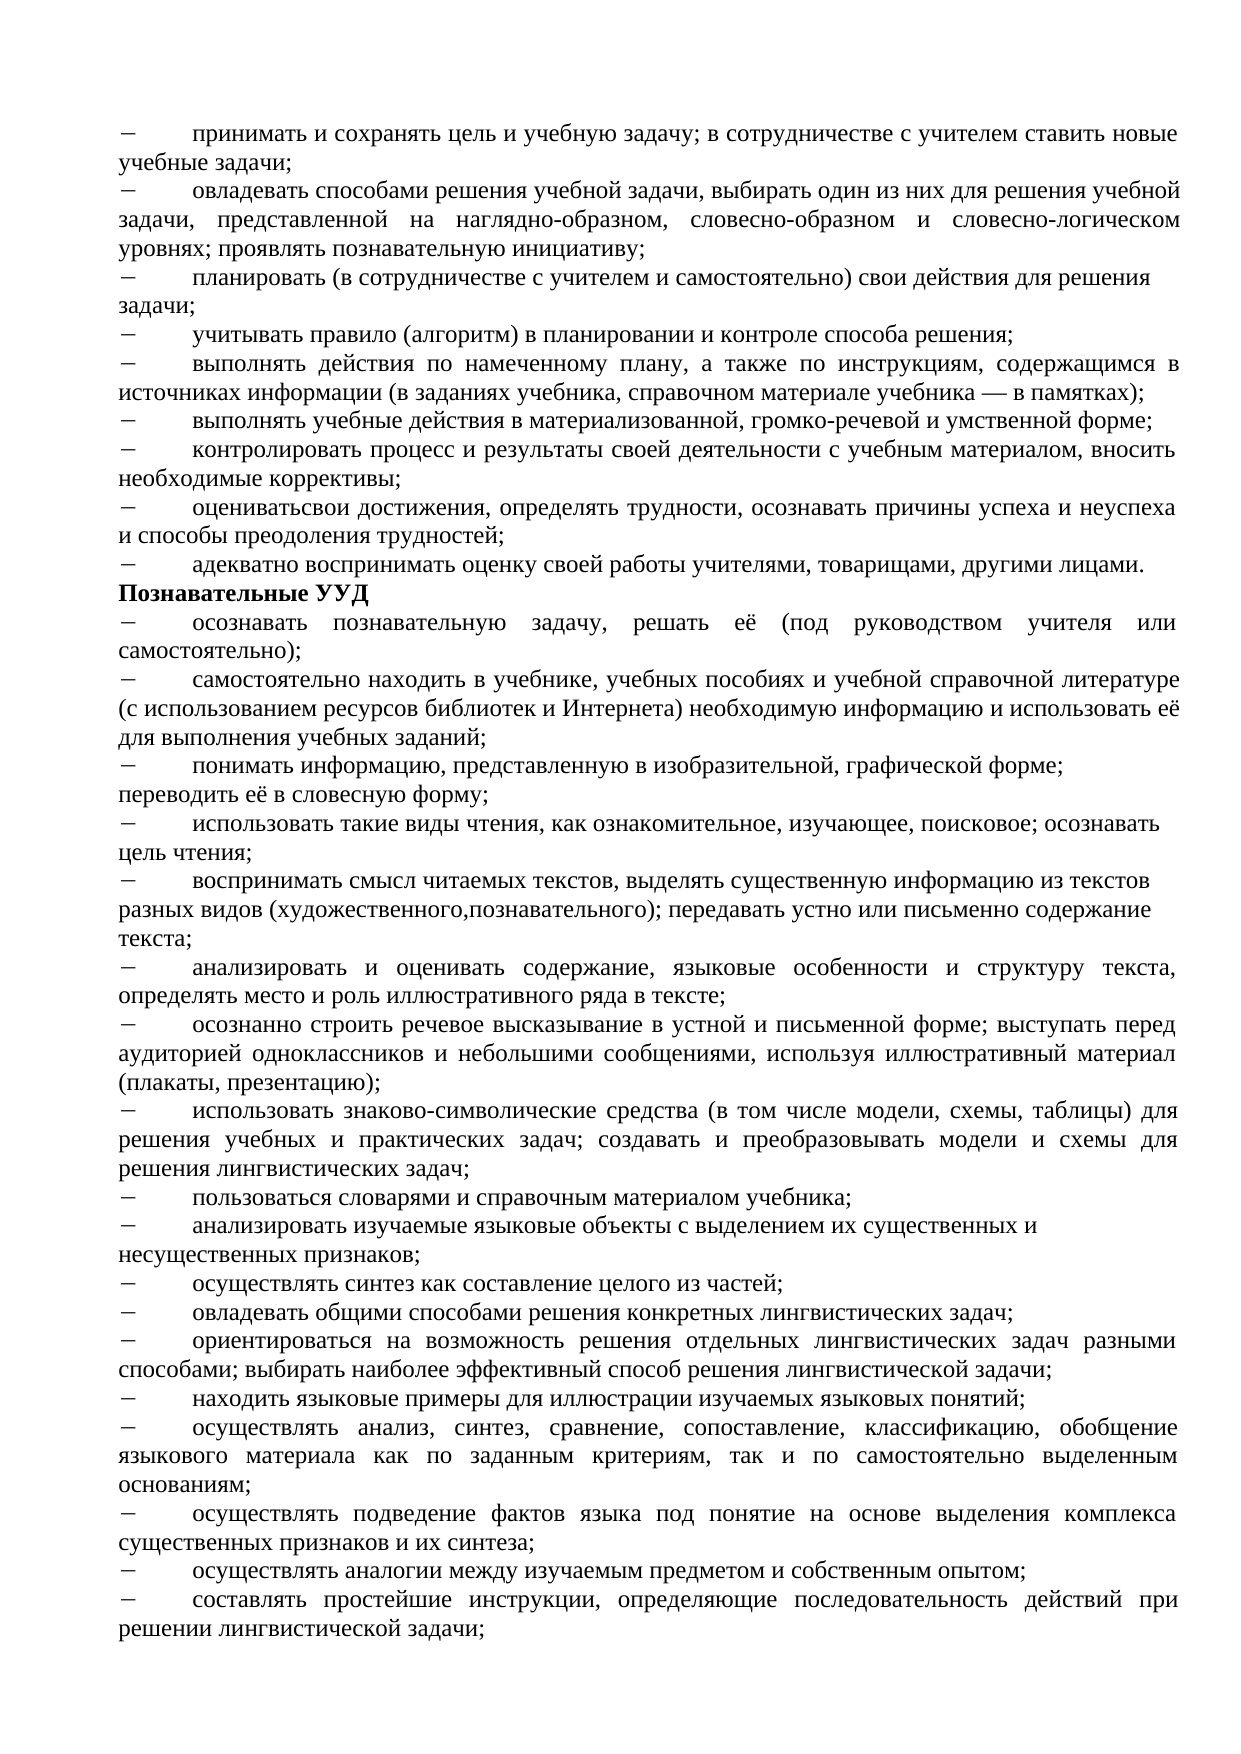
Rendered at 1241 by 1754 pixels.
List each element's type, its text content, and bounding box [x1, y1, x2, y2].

text Познавательные УУД [118, 578, 1181, 607]
list осознавать познавательную задачу, решать её (под руководством учителя или самостоятельно); [118, 607, 1177, 664]
list анализировать и оценивать содержание, языковые особенности и структуру текста, определять место и роль иллюстративного ряда в тексте; [118, 952, 1177, 1009]
list планировать (в сотрудничестве с учителем и самостоятельно) свои действия для решения задачи; [118, 262, 1177, 319]
list контролировать процесс и результаты своей деятельности с учебным материалом, вносить необходимые коррективы; [118, 434, 1177, 492]
list осознанно строить речевое высказывание в устной и письменной форме; выступать перед аудиторией одноклассников и небольшими сообщениями, используя иллюстративный материал (плакаты, презентацию); [118, 1009, 1177, 1096]
list выполнять учебные действия в материализованной, громко-речевой и умственной форме; [118, 406, 1173, 434]
list воспринимать смысл читаемых текстов, выделять существенную информацию из текстов разных видов (художественного,познавательного); передавать устно или письменно содержание текста; [118, 866, 1177, 952]
list составлять простейшие инструкции, определяющие последовательность действий при решении лингвистической задачи; [118, 1584, 1179, 1642]
list овладевать способами решения учебной задачи, выбирать один из них для решения учебной задачи, представленной на наглядно-образном, словесно-образном и словесно-логическом уровнях; проявлять познавательную инициативу; [118, 176, 1181, 262]
list осуществлять подведение фактов языка под понятие на основе выделения комплекса существенных признаков и их синтеза; [118, 1498, 1177, 1556]
list осуществлять синтез как составление целого из частей; [118, 1268, 1181, 1297]
list учитывать правило (алгоритм) в планировании и контроле способа решения; [118, 319, 1173, 348]
list осуществлять аналогии между изучаемым предметом и собственным опытом; [118, 1556, 1175, 1584]
list анализировать изучаемые языковые объекты с выделением их существенных и несущественных признаков; [118, 1211, 1175, 1268]
list использовать знаково-символические средства (в том числе модели, схемы, таблицы) для решения учебных и практических задач; создавать и преобразовывать модели и схемы для решения лингвистических задач; [118, 1096, 1179, 1182]
list использовать такие виды чтения, как ознакомительное, изучающее, поисковое; осознавать цель чтения; [118, 808, 1175, 866]
list понимать информацию, представленную в изобразительной, графической форме; переводить её в словесную форму; [118, 751, 1177, 808]
list овладевать общими способами решения конкретных лингвистических задач; [118, 1297, 1179, 1326]
list ориентироваться на возможность решения отдельных лингвистических задач разными способами; выбирать наиболее эффективный способ решения лингвистической задачи; [118, 1326, 1177, 1383]
list выполнять действия по намеченному плану, а также по инструкциям, содержащимся в источниках информации (в заданиях учебника, справочном материале учебника — в памятках); [118, 348, 1181, 406]
list принимать и сохранять цель и учебную задачу; в сотрудничестве с учителем ставить новые учебные задачи; [118, 118, 1179, 176]
list оцениватьсвои достижения, определять трудности, осознавать причины успеха и неуспеха и способы преодоления трудностей; [118, 492, 1177, 549]
list пользоваться словарями и справочным материалом учебника; [118, 1182, 1175, 1211]
list находить языковые примеры для иллюстрации изучаемых языковых понятий; [118, 1383, 1179, 1412]
list адекватно воспринимать оценку своей работы учителями, товарищами, другими лицами. [118, 549, 1177, 578]
list осуществлять анализ, синтез, сравнение, сопоставление, классификацию, обобщение языкового материала как по заданным критериям, так и по самостоятельно выделенным основаниям; [118, 1412, 1179, 1498]
list самостоятельно находить в учебнике, учебных пособиях и учебной справочной литературе (с использованием ресурсов библиотек и Интернета) необходимую информацию и использовать её для выполнения учебных заданий; [118, 664, 1181, 751]
